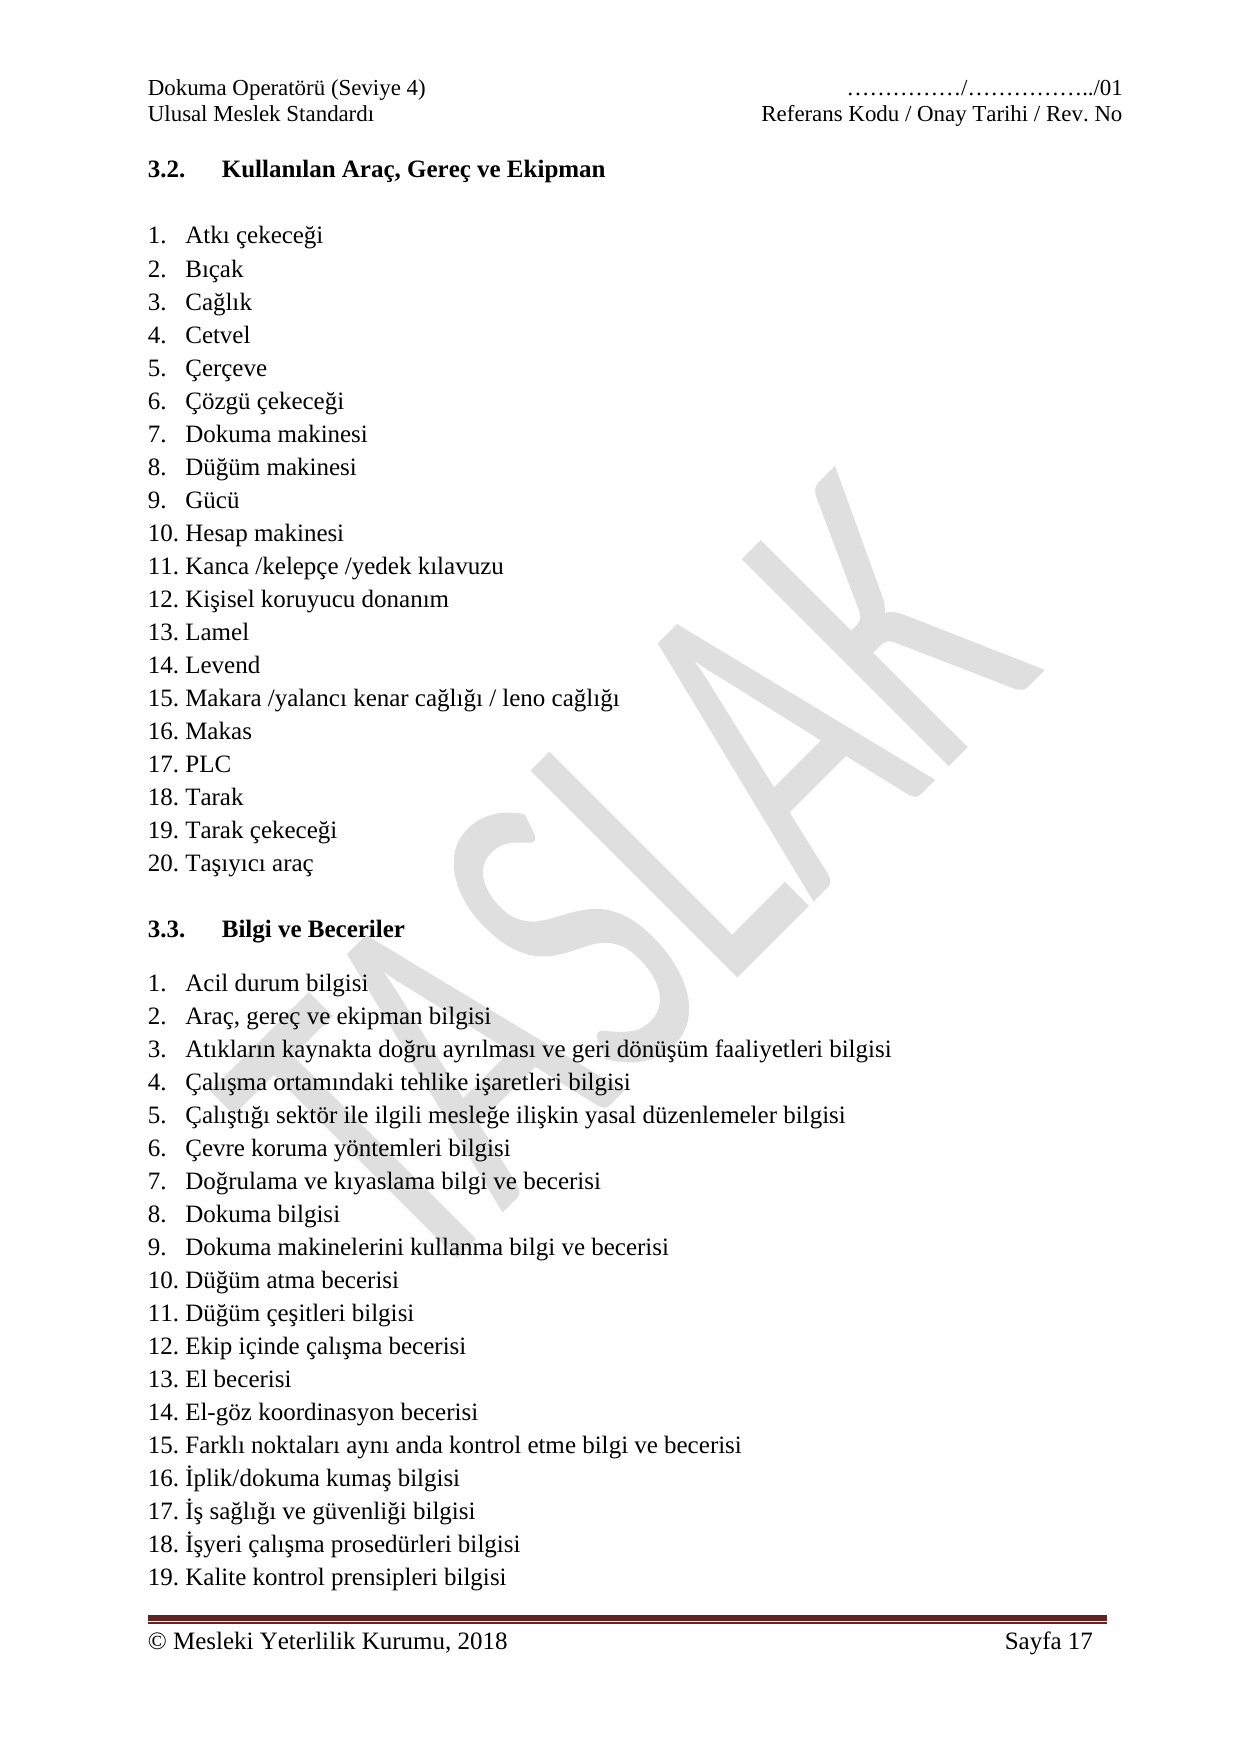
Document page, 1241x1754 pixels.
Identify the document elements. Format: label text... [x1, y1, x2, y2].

list Atkı çekeceği [148, 221, 1107, 249]
list Kullanılan Araç, Gereç ve Ekipman [148, 154, 1107, 183]
list Tarak [148, 782, 1107, 811]
list İş sağlığı ve güvenliği bilgisi [148, 1496, 1107, 1525]
list El becerisi [148, 1364, 1107, 1393]
list Kalite kontrol prensipleri bilgisi [148, 1562, 1107, 1591]
list Düğüm atma becerisi [148, 1265, 1107, 1294]
list Makara /yalancı kenar cağlığı / leno cağlığı [148, 683, 1107, 712]
list Düğüm makinesi [148, 452, 1107, 481]
list Doğrulama ve kıyaslama bilgi ve becerisi [148, 1166, 1107, 1195]
list Bıçak [148, 254, 1107, 282]
list Acil durum bilgisi [148, 968, 1107, 997]
list Gücü [148, 485, 1107, 513]
list PLC [148, 749, 1107, 778]
list Kanca /kelepçe /yedek kılavuzu [148, 551, 1107, 579]
list Çalışma ortamındaki tehlike işaretleri bilgisi [148, 1067, 1107, 1096]
list Cetvel [148, 320, 1107, 348]
list Kişisel koruyucu donanım [148, 584, 1107, 613]
list Ekip içinde çalışma becerisi [148, 1331, 1107, 1360]
list Levend [148, 650, 1107, 679]
list El-göz koordinasyon becerisi [148, 1397, 1107, 1426]
list Atıkların kaynakta doğru ayrılması ve geri dönüşüm faaliyetleri bilgisi [148, 1034, 1107, 1063]
list Çevre koruma yöntemleri bilgisi [148, 1133, 1107, 1162]
list Taşıyıcı araç [148, 848, 1107, 877]
list Araç, gereç ve ekipman bilgisi [148, 1001, 1107, 1030]
list Bilgi ve Beceriler [148, 914, 1107, 943]
list Dokuma makinelerini kullanma bilgi ve becerisi [148, 1232, 1107, 1261]
list İşyeri çalışma prosedürleri bilgisi [148, 1529, 1107, 1558]
list İplik/dokuma kumaş bilgisi [148, 1463, 1107, 1492]
list Düğüm çeşitleri bilgisi [148, 1298, 1107, 1327]
list Tarak çekeceği [148, 815, 1107, 844]
list Çözgü çekeceği [148, 386, 1107, 414]
list Dokuma makinesi [148, 419, 1107, 447]
list Çalıştığı sektör ile ilgili mesleğe ilişkin yasal düzenlemeler bilgisi [148, 1100, 1107, 1129]
list Hesap makinesi [148, 518, 1107, 547]
list Dokuma bilgisi [148, 1199, 1107, 1228]
list Çerçeve [148, 353, 1107, 381]
list Makas [148, 716, 1107, 745]
list Lamel [148, 617, 1107, 646]
list Cağlık [148, 287, 1107, 315]
list Farklı noktaları aynı anda kontrol etme bilgi ve becerisi [148, 1430, 1107, 1459]
